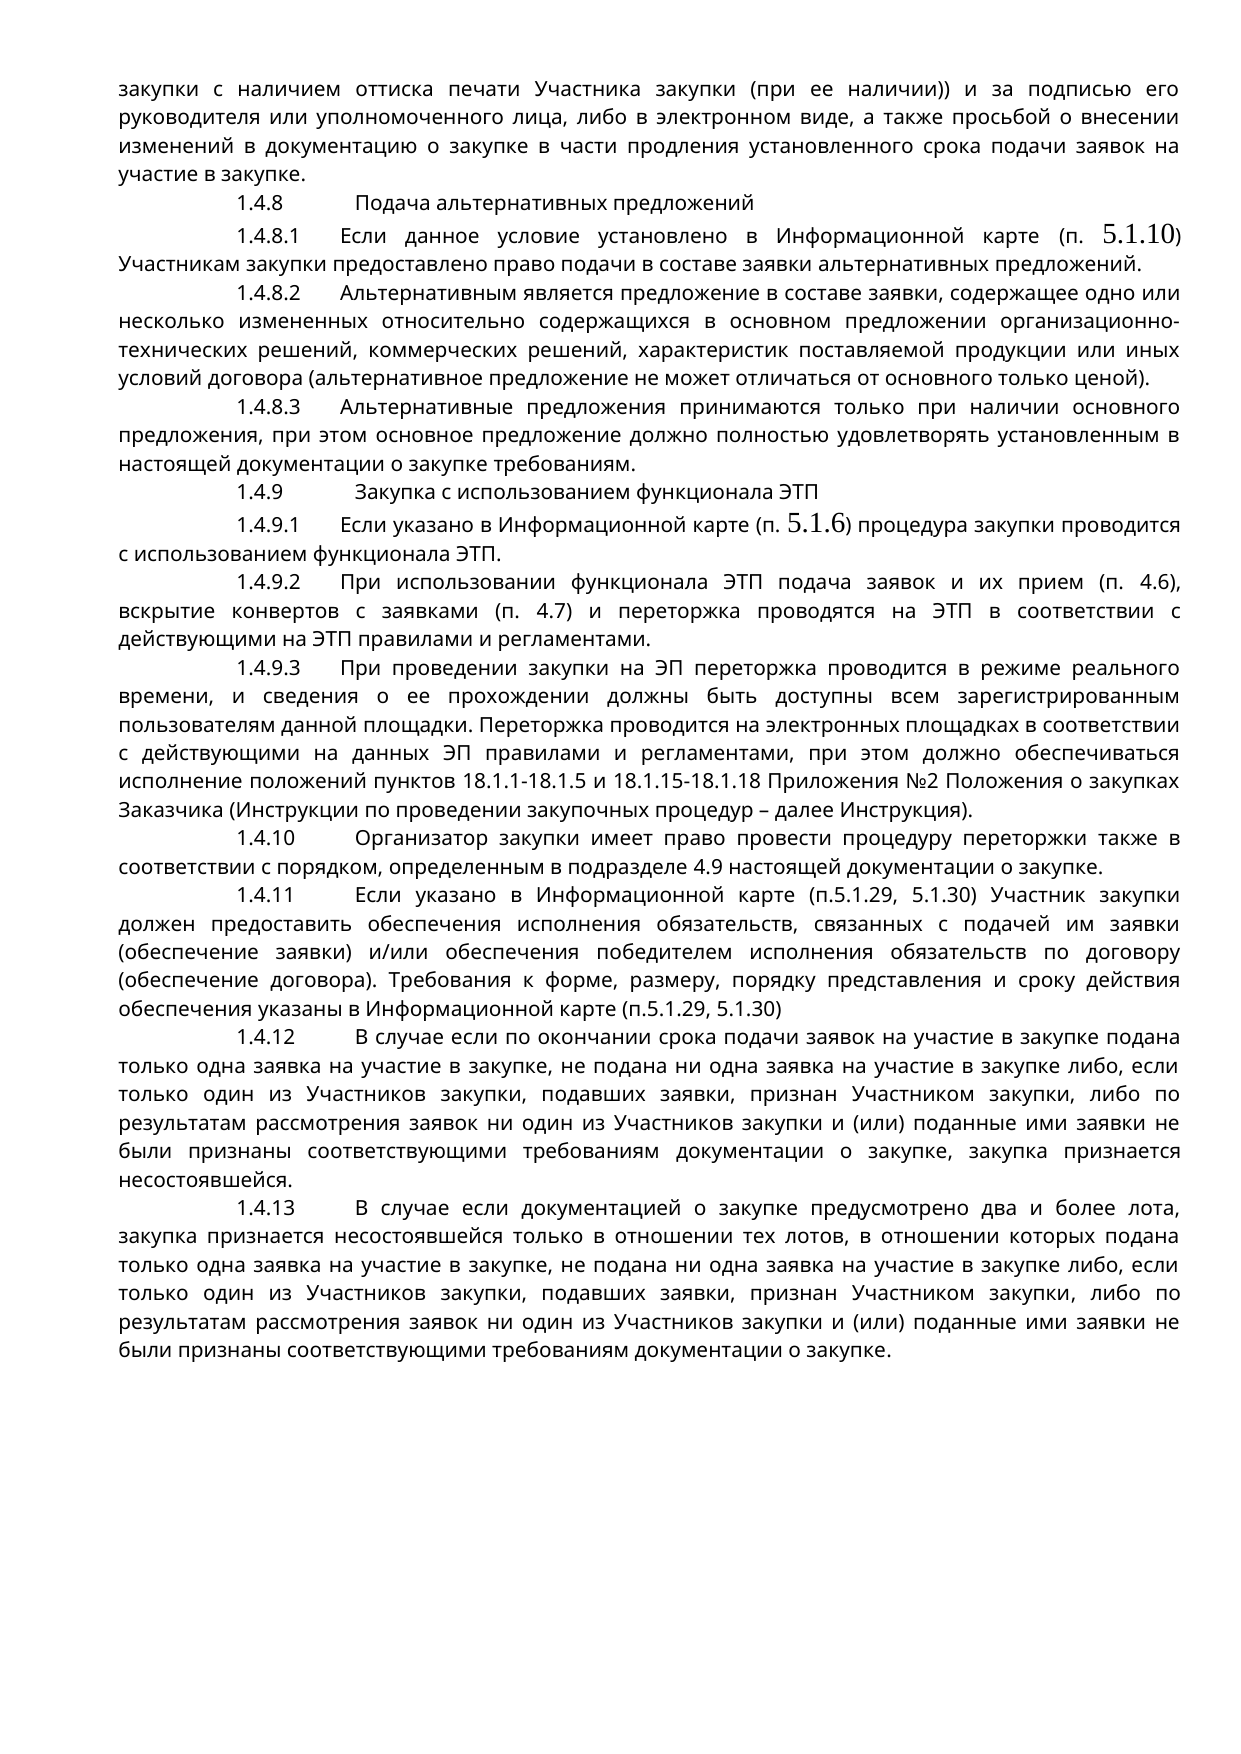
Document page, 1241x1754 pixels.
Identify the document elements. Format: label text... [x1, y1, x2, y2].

list Если указано в Информационной карте (п.5.1.29, 5.1.30) Участник закупки должен предоставить обеспечения исполнения обязательств, связанных с подачей им заявки (обеспечение заявки) и/или обеспечения победителем исполнения обязательств по договору (обеспечение договора). Требования к форме, размеру, порядку представления и сроку действия обеспечения указаны в Информационной карте (п.5.1.29, 5.1.30) [118, 880, 1181, 1022]
list Подача альтернативных предложений [118, 188, 1181, 216]
list В случае если по окончании срока подачи заявок на участие в закупке подана только одна заявка на участие в закупке, не подана ни одна заявка на участие в закупке либо, если только один из Участников закупки, подавших заявки, признан Участником закупки, либо по результатам рассмотрения заявок ни один из Участников закупки и (или) поданные ими заявки не были признаны соответствующими требованиям документации о закупке, закупка признается несостоявшейся. [118, 1022, 1181, 1193]
list При проведении закупки на ЭП переторжка проводится в режиме реального времени, и сведения о ее прохождении должны быть доступны всем зарегистрированным пользователям данной площадки. Переторжка проводится на электронных площадках в соответствии с действующими на данных ЭП правилами и регламентами, при этом должно обеспечиваться исполнение положений пунктов 18.1.1-18.1.5 и 18.1.15-18.1.18 Приложения №2 Положения о закупках Заказчика (Инструкции по проведении закупочных процедур – далее Инструкция). [118, 653, 1181, 823]
list Если данное условие установлено в Информационной карте (п. 5.1.10) Участникам закупки предоставлено право подачи в составе заявки альтернативных предложений. [118, 216, 1181, 278]
list Если указано в Информационной карте (п. 5.1.6) процедура закупки проводится с использованием функционала ЭТП. [118, 506, 1181, 567]
list Закупка с использованием функционала ЭТП [118, 477, 1181, 506]
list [118, 74, 1181, 188]
list При использовании функционала ЭТП подача заявок и их прием (п. 4.6), вскрытие конвертов с заявками (п. 4.7) и переторжка проводятся на ЭТП в соответствии с действующими на ЭТП правилами и регламентами. [118, 567, 1181, 653]
list Альтернативным является предложение в составе заявки, содержащее одно или несколько измененных относительно содержащихся в основном предложении организационно-технических решений, коммерческих решений, характеристик поставляемой продукции или иных условий договора (альтернативное предложение не может отличаться от основного только ценой). [118, 278, 1181, 392]
list Организатор закупки имеет право провести процедуру переторжки также в соответствии с порядком, определенным в подразделе 4.9 настоящей документации о закупке. [118, 823, 1181, 880]
list В случае если документацией о закупке предусмотрено два и более лота, закупка признается несостоявшейся только в отношении тех лотов, в отношении которых подана только одна заявка на участие в закупке, не подана ни одна заявка на участие в закупке либо, если только один из Участников закупки, подавших заявки, признан Участником закупки, либо по результатам рассмотрения заявок ни один из Участников закупки и (или) поданные ими заявки не были признаны соответствующими требованиям документации о закупке. [118, 1193, 1181, 1364]
list Альтернативные предложения принимаются только при наличии основного предложения, при этом основное предложение должно полностью удовлетворять установленным в настоящей документации о закупке требованиям. [118, 392, 1181, 477]
